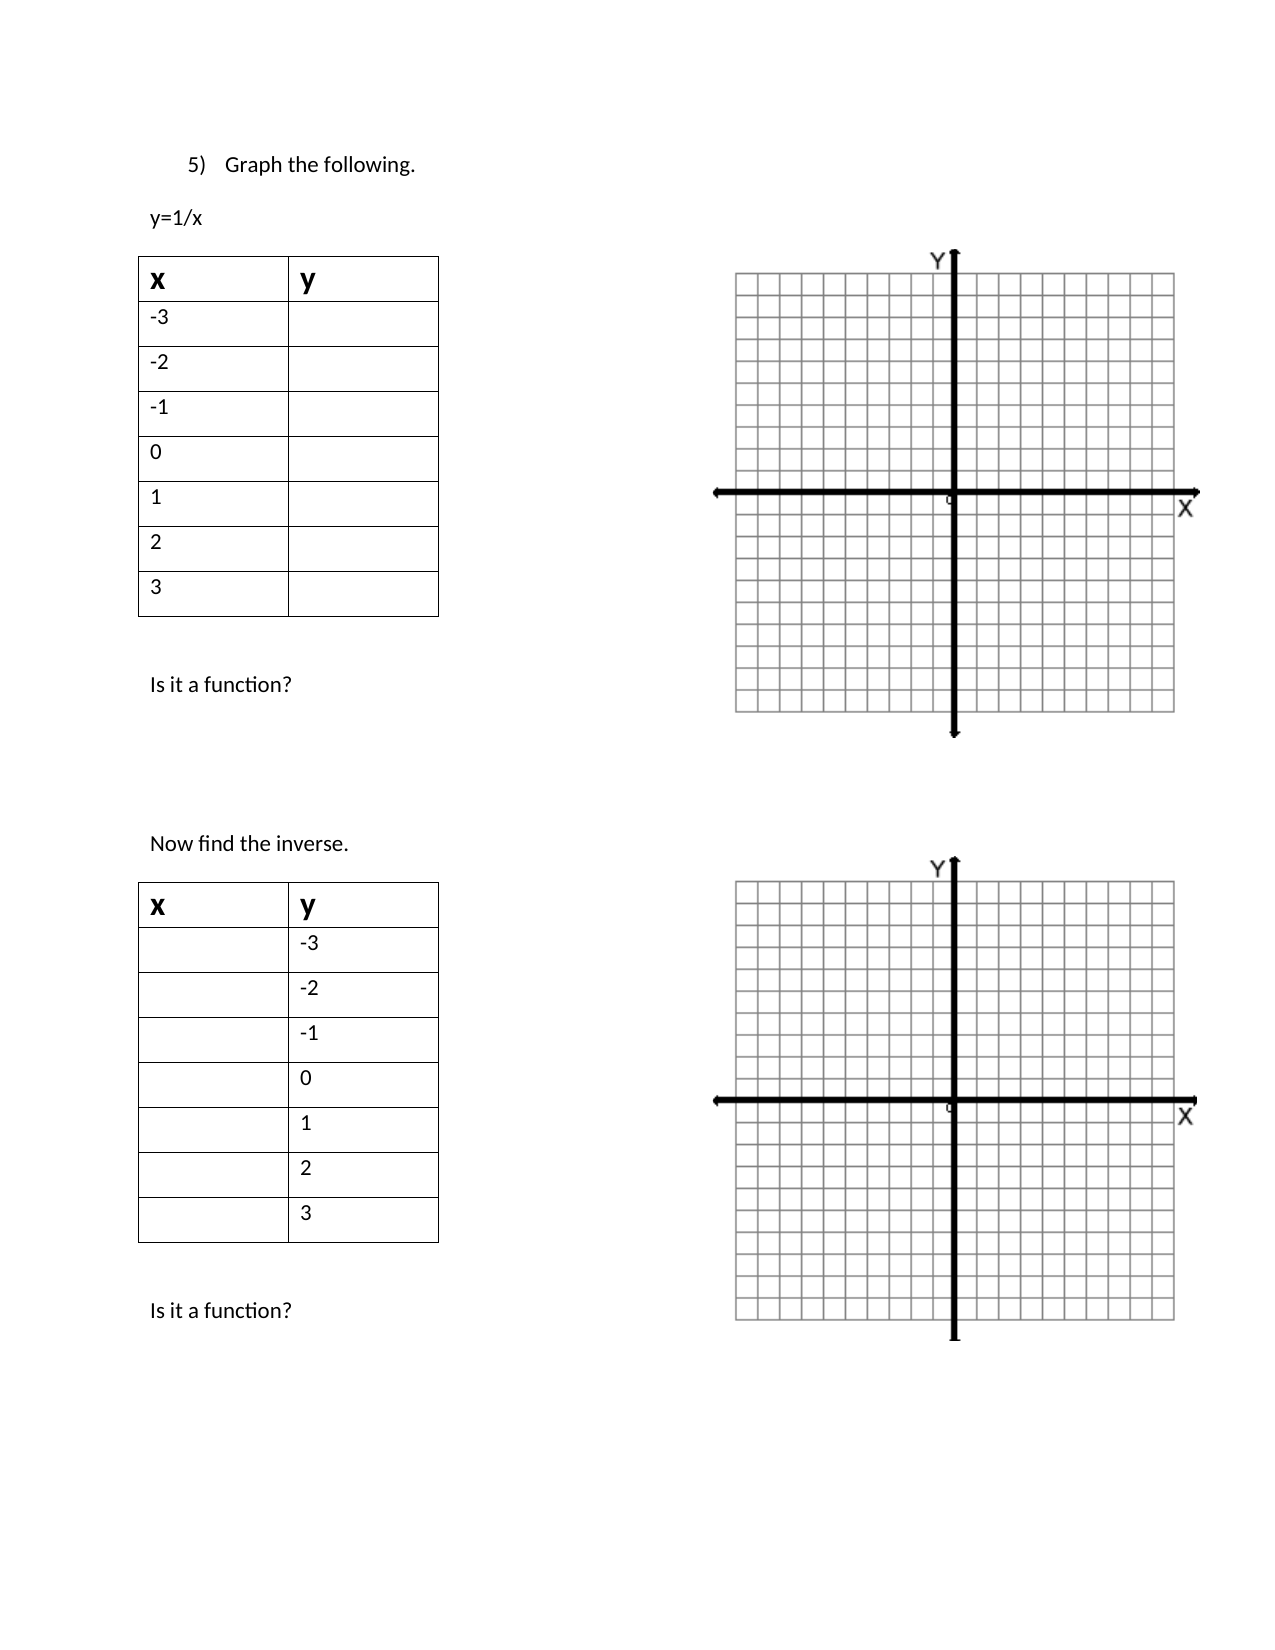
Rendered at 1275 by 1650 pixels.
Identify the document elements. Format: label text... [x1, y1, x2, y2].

table_cell 0 [289, 1063, 438, 1107]
picture [712, 856, 1197, 1341]
text Is it a function? [150, 1296, 712, 1324]
table_header y [289, 257, 438, 301]
table_cell [289, 572, 438, 616]
table_cell [289, 302, 438, 346]
table_cell [139, 928, 288, 972]
table_header y [289, 883, 438, 927]
picture [712, 249, 1200, 738]
table_cell 3 [289, 1198, 438, 1242]
list Graph the following. [187, 150, 1125, 178]
table_cell [289, 527, 438, 571]
table_cell [139, 1198, 288, 1242]
table_cell [139, 1153, 288, 1197]
table_cell [289, 392, 438, 436]
table_cell -2 [139, 347, 288, 391]
table_cell [139, 1108, 288, 1152]
table_cell -1 [289, 1018, 438, 1062]
table_cell -1 [139, 392, 288, 436]
table_cell -3 [139, 302, 288, 346]
table_cell [289, 347, 438, 391]
table_cell -2 [289, 973, 438, 1017]
table_cell 1 [139, 482, 288, 526]
table_header x [139, 883, 288, 927]
text Now find the inverse. [150, 829, 1125, 857]
table_cell 1 [289, 1108, 438, 1152]
text Is it a function? [150, 670, 712, 698]
table_cell 2 [289, 1153, 438, 1197]
table_cell 3 [139, 572, 288, 616]
table_cell 2 [139, 527, 288, 571]
table_cell [139, 973, 288, 1017]
table_cell [139, 1063, 288, 1107]
table_cell 0 [139, 437, 288, 481]
table_cell [289, 482, 438, 526]
table_cell [289, 437, 438, 481]
table_header x [139, 257, 288, 301]
text y=1/x [150, 203, 1125, 231]
table_cell [139, 1018, 288, 1062]
table_cell -3 [289, 928, 438, 972]
